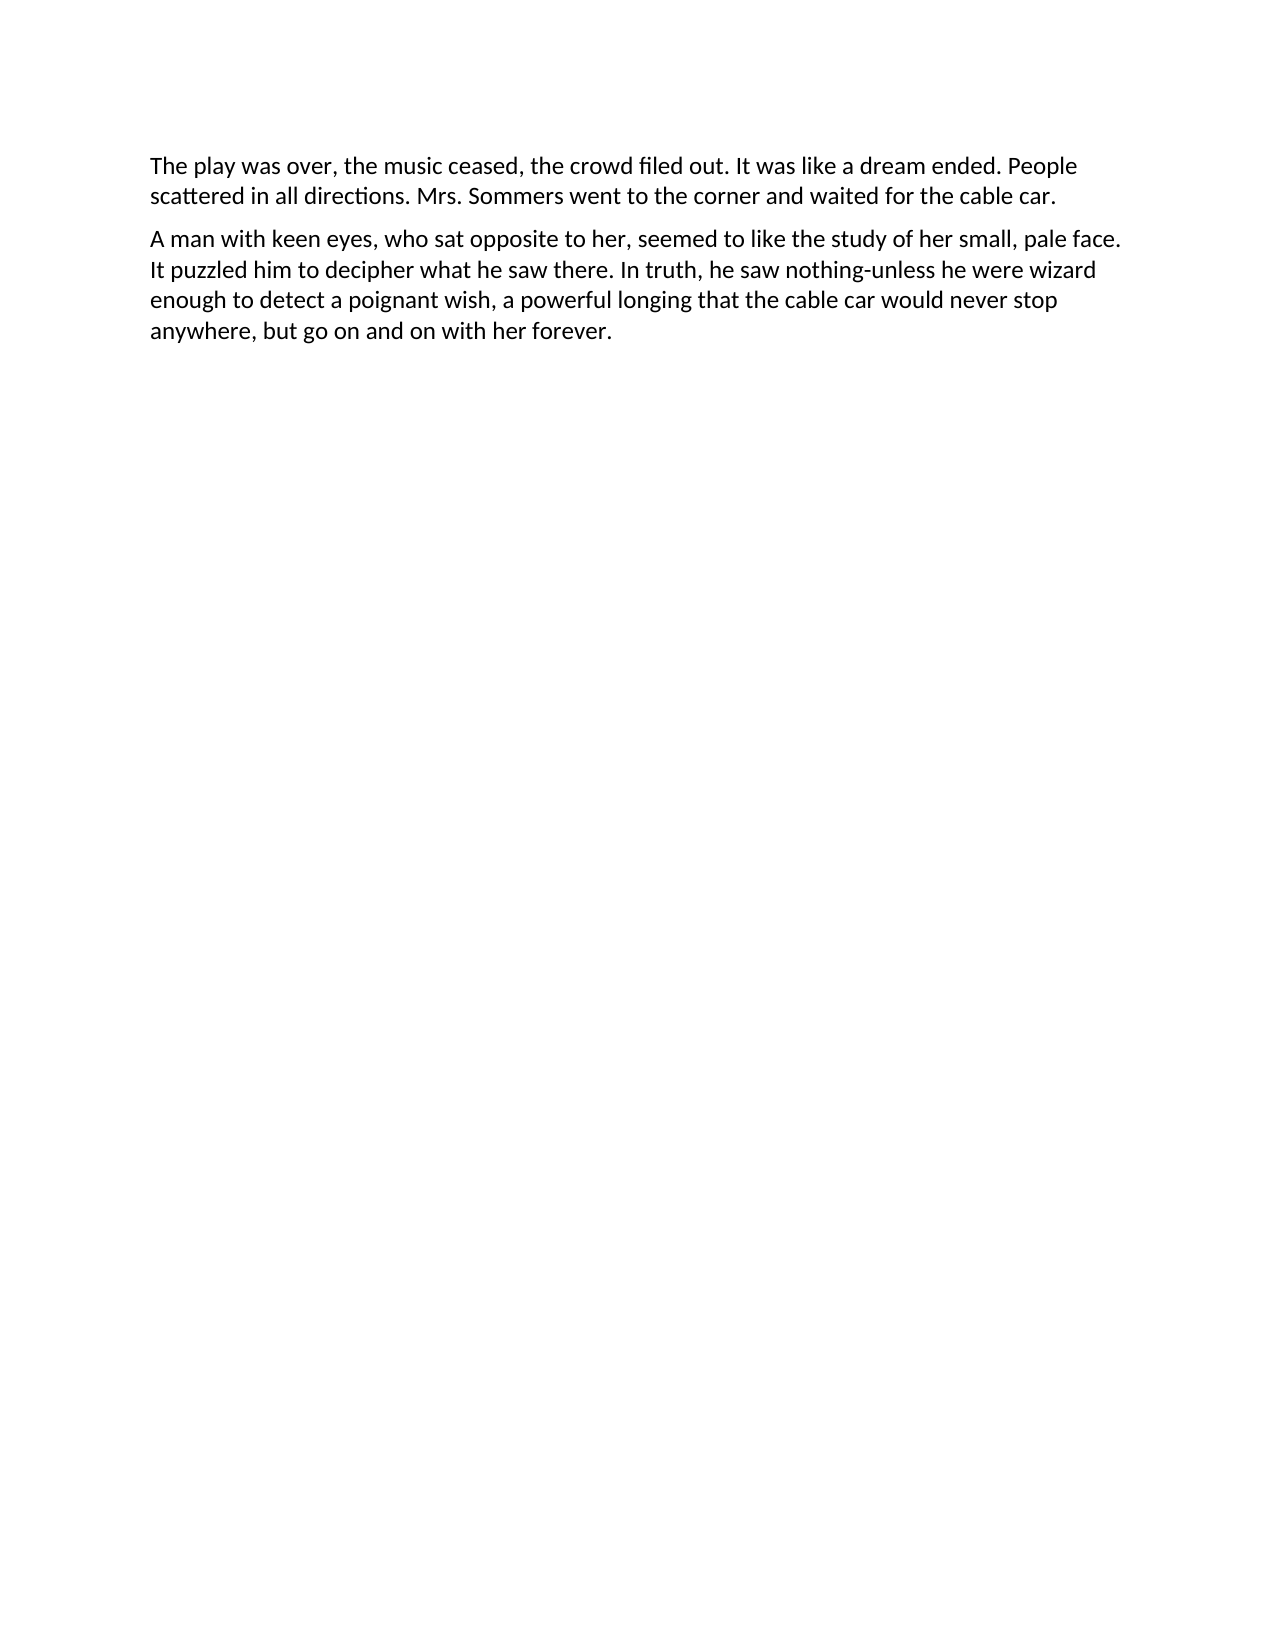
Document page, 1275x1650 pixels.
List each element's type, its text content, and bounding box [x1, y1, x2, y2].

text The play was over, the music ceased, the crowd filed out. It was like a dream ended. People scattered in all directions. Mrs. Sommers went to the corner and waited for the cable car. [150, 150, 1125, 211]
text A man with keen eyes, who sat opposite to her, seemed to like the study of her small, pale face. It puzzled him to decipher what he saw there. In truth, he saw nothing-unless he were wizard enough to detect a poignant wish, a powerful longing that the cable car would never stop anywhere, but go on and on with her forever. [150, 223, 1125, 346]
